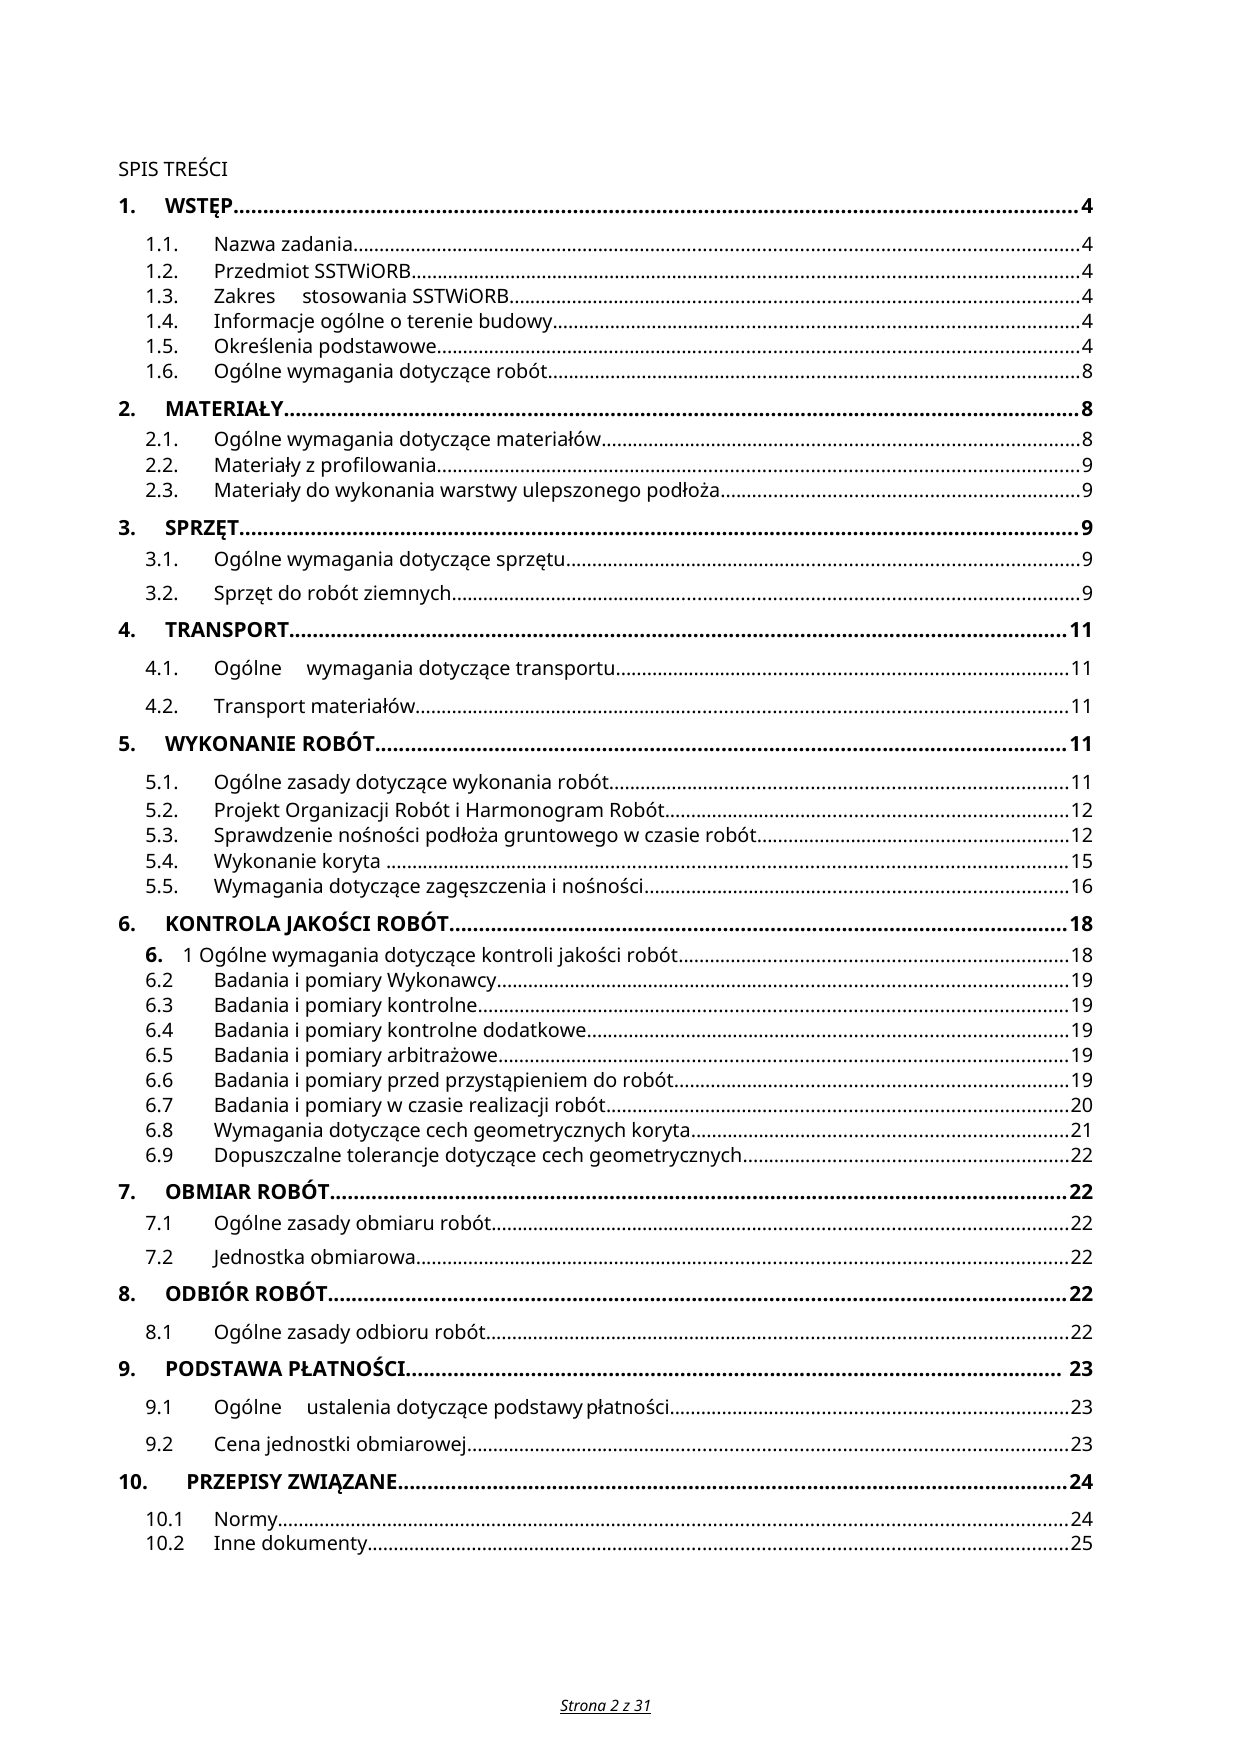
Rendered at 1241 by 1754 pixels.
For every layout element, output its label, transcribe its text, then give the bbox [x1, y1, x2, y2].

list Projekt Organizacji Robót i Harmonogram Robót 12 [145, 797, 1140, 822]
list Dopuszczalne tolerancje dotyczące cech geometrycznych 22 [145, 1142, 1140, 1167]
list WYKONANIE ROBÓT 11 [118, 721, 1140, 759]
list Sprawdzenie nośności podłoża gruntowego w czasie robót 12 [145, 822, 1140, 848]
list OBMIAR ROBÓT 22 [118, 1183, 1140, 1204]
list Badania i pomiary arbitrażowe 19 [145, 1042, 1140, 1067]
list Ogólne wymagania dotyczące transportu 11 [145, 645, 1140, 683]
list Ogólne zasady dotyczące wykonania robót 11 [145, 759, 1140, 797]
list SPRZĘT 9 [118, 519, 1140, 540]
list KONTROLA JAKOŚCI ROBÓT 18 [118, 915, 1140, 936]
list Ogólne zasady obmiaru robót 22 [145, 1214, 1140, 1234]
list Normy 24 [145, 1497, 1140, 1534]
list Wykonanie koryta 15 [145, 848, 1140, 873]
text SPIS TREŚCI [118, 146, 1140, 184]
list Nazwa zadania 4 [145, 221, 1140, 259]
list Cena jednostki obmiarowej 23 [145, 1422, 1140, 1459]
list Wymagania dotyczące cech geometrycznych koryta 21 [145, 1117, 1140, 1142]
list Ogólne wymagania dotyczące robót 8 [145, 359, 1140, 384]
list Badania i pomiary w czasie realizacji robót 20 [145, 1092, 1140, 1117]
list Ogólne wymagania dotyczące materiałów 8 [145, 426, 1140, 452]
list Zakres stosowania SSTWiORB 4 [145, 284, 1140, 309]
list MATERIAŁY 8 [118, 399, 1140, 420]
list Badania i pomiary kontrolne dodatkowe 19 [145, 1017, 1140, 1042]
list WSTĘP 4 [118, 184, 1140, 221]
list Transport materiałów 11 [145, 683, 1140, 721]
list ODBIÓR ROBÓT 22 [118, 1272, 1140, 1309]
list Badania i pomiary przed przystąpieniem do robót 19 [145, 1067, 1140, 1092]
list TRANSPORT 11 [118, 608, 1140, 645]
list 1 Ogólne wymagania dotyczące kontroli jakości robót 18 [145, 942, 1140, 967]
list Ogólne zasady odbioru robót 22 [145, 1309, 1140, 1347]
list Jednostka obmiarowa 22 [145, 1234, 1140, 1272]
list PRZEPISY ZWIĄZANE 24 [118, 1459, 1140, 1497]
list Materiały z profilowania 9 [145, 452, 1140, 477]
list Informacje ogólne o terenie budowy 4 [145, 309, 1140, 334]
list Badania i pomiary kontrolne 19 [145, 992, 1140, 1017]
list Materiały do wykonania warstwy ulepszonego podłoża 9 [145, 477, 1140, 503]
list Przedmiot SSTWiORB 4 [145, 259, 1140, 284]
list Wymagania dotyczące zagęszczenia i nośności 16 [145, 873, 1140, 899]
list Określenia podstawowe 4 [145, 334, 1140, 359]
list Inne dokumenty 25 [145, 1534, 1140, 1554]
list Ogólne ustalenia dotyczące podstawy płatności 23 [145, 1384, 1140, 1422]
list Badania i pomiary Wykonawcy 19 [145, 967, 1140, 992]
list Sprzęt do robót ziemnych 9 [145, 570, 1140, 608]
list PODSTAWA PŁATNOŚCI 23 [118, 1347, 1140, 1384]
list Ogólne wymagania dotyczące sprzętu 9 [145, 550, 1140, 570]
